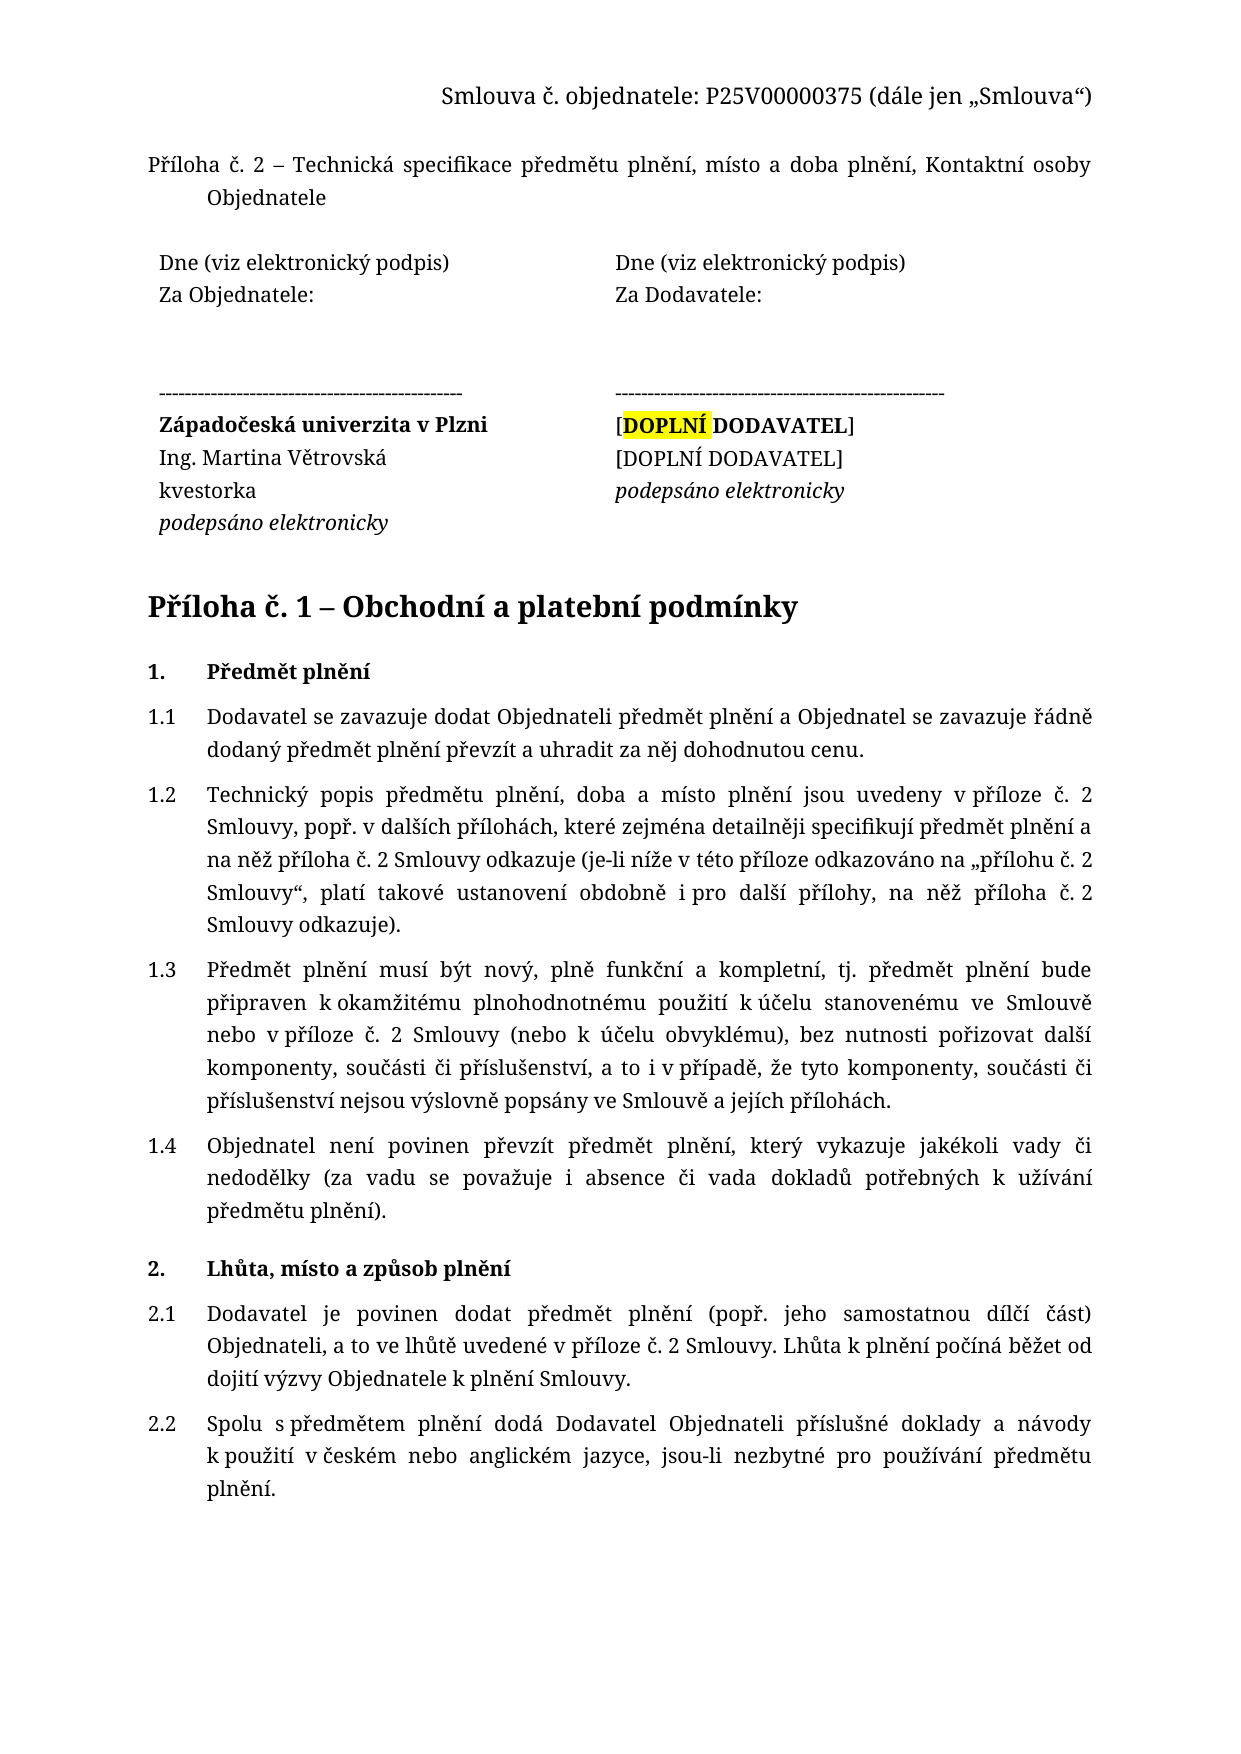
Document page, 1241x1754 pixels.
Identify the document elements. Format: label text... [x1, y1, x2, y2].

table_header Dne (viz elektronický podpis) Za Objednatele: ----------------------------------------------- Západočeská univerzita v Plzni Ing. Martina Větrovská kvestorka podepsáno elektronicky [148, 215, 604, 541]
text Příloha č. 2 – Technická specifikace předmětu plnění, místo a doba plnění, Kontaktní osoby Objednatele [148, 150, 1093, 211]
list Dodavatel se zavazuje dodat Objednateli předmět plnění a Objednatel se zavazuje řádně dodaný předmět plnění převzít a uhradit za něj dohodnutou cenu. [148, 702, 1093, 763]
list Objednatel není povinen převzít předmět plnění, který vykazuje jakékoli vady či nedodělky (za vadu se považuje i absence či vada dokladů potřebných k užívání předmětu plnění). [148, 1131, 1093, 1224]
list Předmět plnění [148, 657, 1093, 685]
list Spolu s předmětem plnění dodá Dodavatel Objednateli příslušné doklady a návody k použití v českém nebo anglickém jazyce, jsou-li nezbytné pro používání předmětu plnění. [148, 1409, 1093, 1503]
list Dodavatel je povinen dodat předmět plnění (popř. jeho samostatnou dílčí část) Objednateli, a to ve lhůtě uvedené v příloze č. 2 Smlouvy. Lhůta k plnění počíná běžet od dojití výzvy Objednatele k plnění Smlouvy. [148, 1299, 1093, 1392]
list Lhůta, místo a způsob plnění [148, 1254, 1093, 1282]
text Příloha č. 1 – Obchodní a platební podmínky [148, 541, 1093, 626]
table_header Dne (viz elektronický podpis) Za Dodavatele: --------------------------------------------------- [DOPLNÍ DODAVATEL] [DOPLNÍ DODAVATEL] podepsáno elektronicky [604, 215, 1060, 541]
list Předmět plnění musí být nový, plně funkční a kompletní, tj. předmět plnění bude připraven k okamžitému plnohodnotnému použití k účelu stanovenému ve Smlouvě nebo v příloze č. 2 Smlouvy (nebo k účelu obvyklému), bez nutnosti pořizovat další komponenty, součásti či příslušenství, a to i v případě, že tyto komponenty, součásti či příslušenství nejsou výslovně popsány ve Smlouvě a jejích přílohách. [148, 955, 1093, 1114]
list Technický popis předmětu plnění, doba a místo plnění jsou uvedeny v příloze č. 2 Smlouvy, popř. v dalších přílohách, které zejména detailněji specifikují předmět plnění a na něž příloha č. 2 Smlouvy odkazuje (je-li níže v této příloze odkazováno na „přílohu č. 2 Smlouvy“, platí takové ustanovení obdobně i pro další přílohy, na něž příloha č. 2 Smlouvy odkazuje). [148, 780, 1093, 939]
